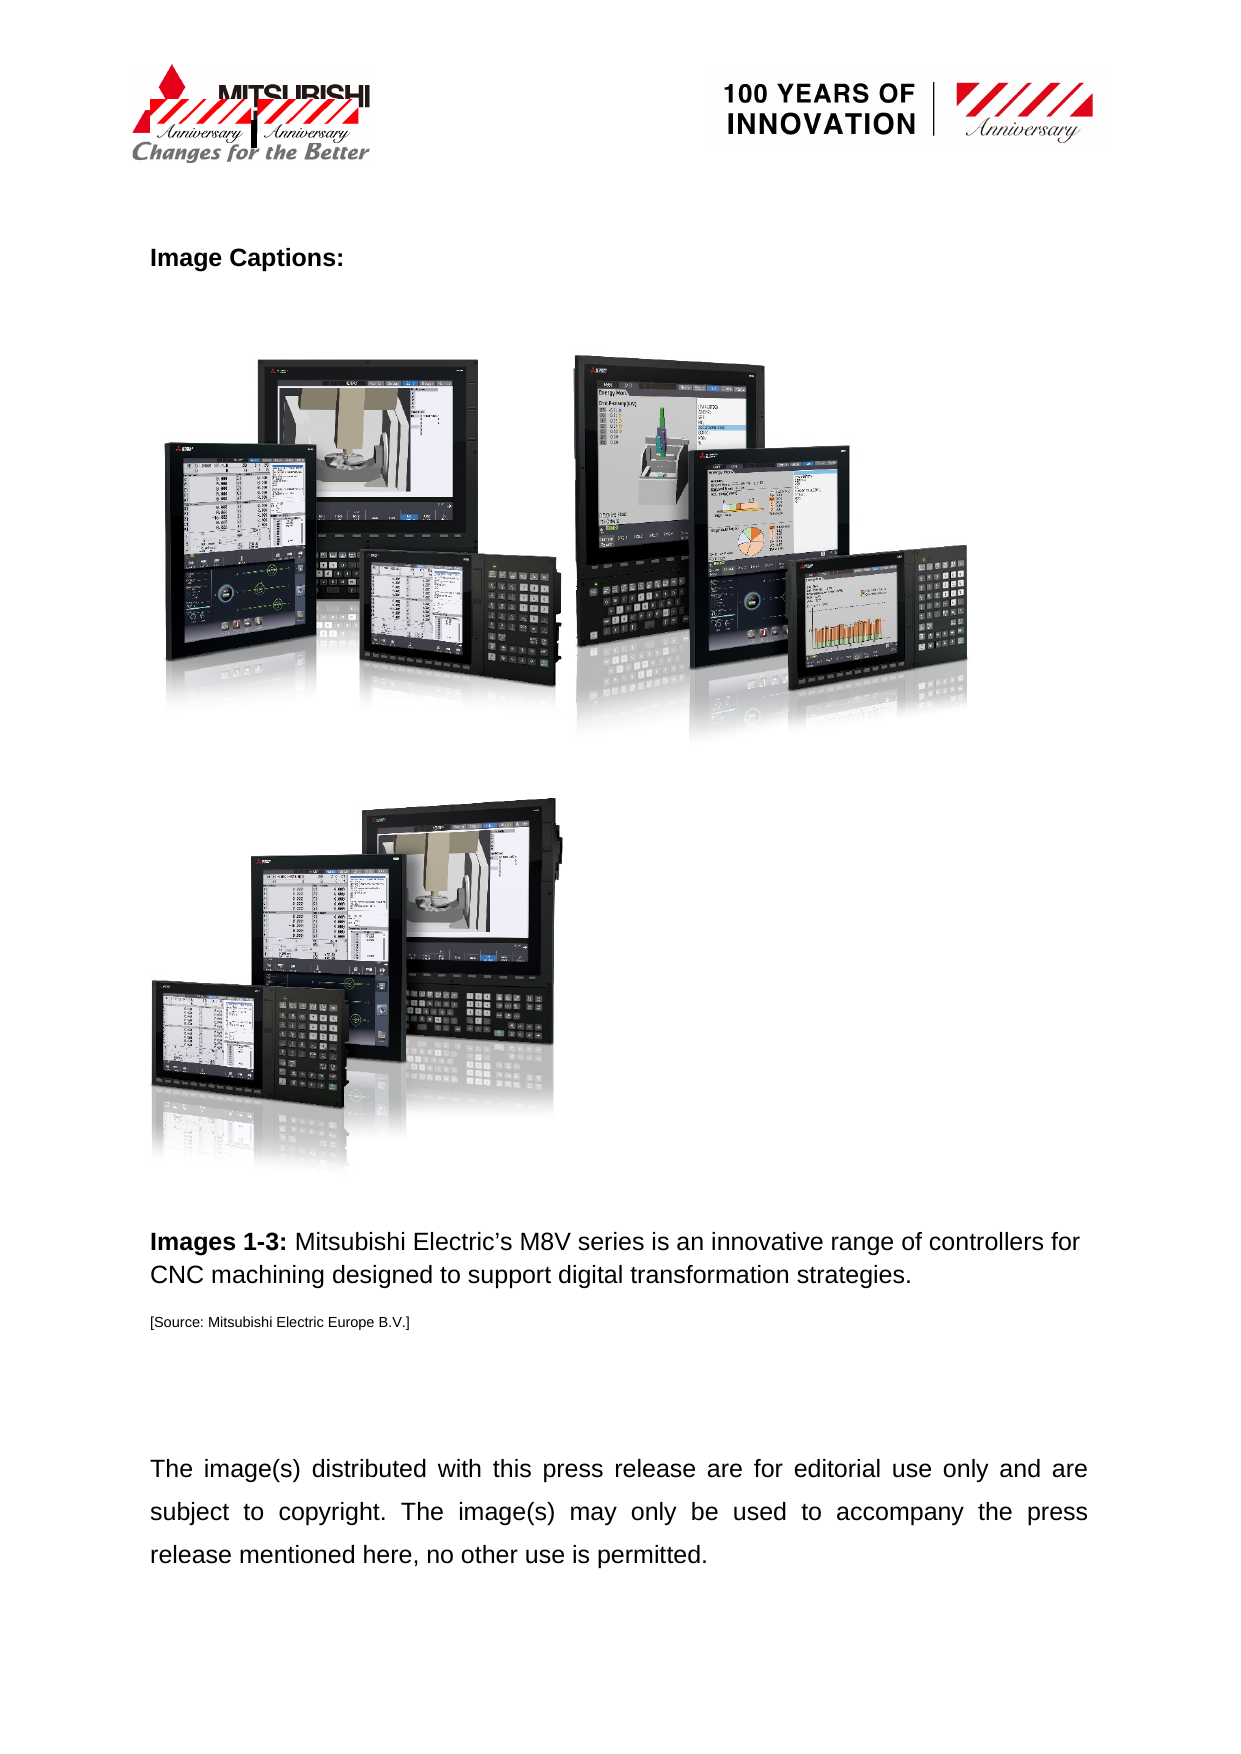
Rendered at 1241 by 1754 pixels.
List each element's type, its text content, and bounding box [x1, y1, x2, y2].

text Image Captions: [150, 243, 1090, 272]
text The image(s) distributed with this press release are for editorial use only and are subject to copyright. The image(s) may only be used to accompany the press release mentioned here, no other use is permitted. [150, 1454, 1090, 1569]
picture [706, 65, 1111, 152]
text Images 1-3: Mitsubishi Electric’s M8V series is an innovative range of controllers for CNC machining designed to support digital transformation strategies. [150, 1227, 1090, 1289]
text [Source: Mitsubishi Electric Europe B.V.] [150, 1314, 1090, 1343]
picture [132, 64, 370, 163]
picture [150, 351, 977, 765]
picture [150, 789, 564, 1203]
